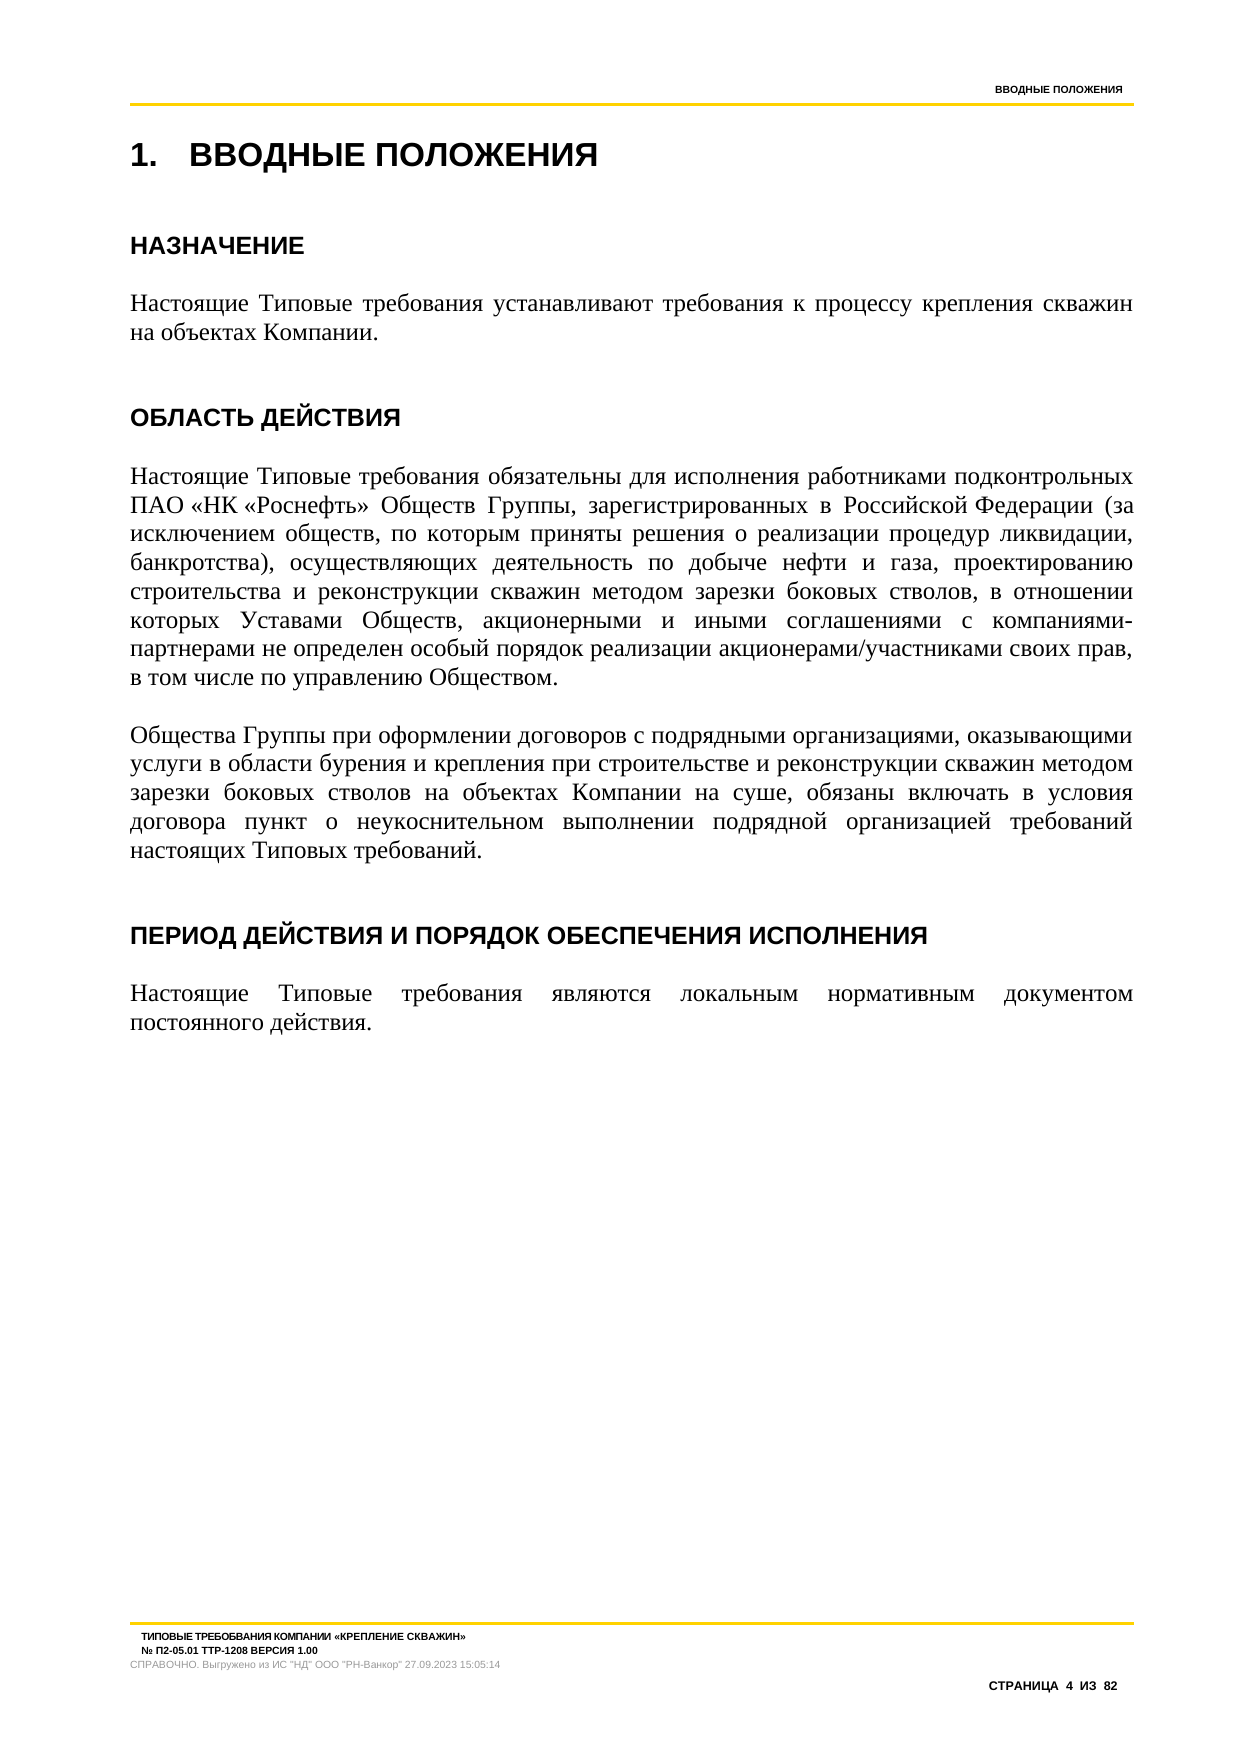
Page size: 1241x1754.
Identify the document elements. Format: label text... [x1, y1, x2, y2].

text Настоящие Типовые требования являются локальным нормативным документом постоянного действия. [130, 978, 1134, 1036]
text ВВОДНЫЕ ПОЛОЖЕНИЯ [130, 135, 1134, 173]
text НАЗНАЧЕНИЕ [130, 231, 1134, 260]
text ОБЛАСТЬ ДЕЙСТВИЯ [130, 403, 1134, 432]
text ПЕРИОД ДЕЙСТВИЯ И ПОРЯДОК ОБЕСПЕЧЕНИЯ ИСПОЛНЕНИЯ [130, 921, 1134, 950]
text Общества Группы при оформлении договоров с подрядными организациями, оказывающими услуги в области бурения и крепления при строительстве и реконструкции скважин методом зарезки боковых стволов на объектах Компании на суше, обязаны включать в условия договора пункт о неукоснительном выполнении подрядной организацией требований настоящих Типовых требований. [130, 720, 1134, 863]
text Настоящие Типовые требования устанавливают требования к процессу крепления скважин на объектах Компании. [130, 288, 1134, 346]
text Настоящие Типовые требования обязательны для исполнения работниками подконтрольных ПАО «НК «Роснефть» Обществ Группы, зарегистрированных в Российской Федерации (за исключением обществ, по которым приняты решения о реализации процедур ликвидации, банкротства), осуществляющих деятельность по добыче нефти и газа, проектированию строительства и реконструкции скважин методом зарезки боковых стволов, в отношении которых Уставами Обществ, акционерными и иными соглашениями с компаниями-партнерами не определен особый порядок реализации акционерами/участниками своих прав, в том числе по управлению Обществом. [130, 461, 1134, 691]
